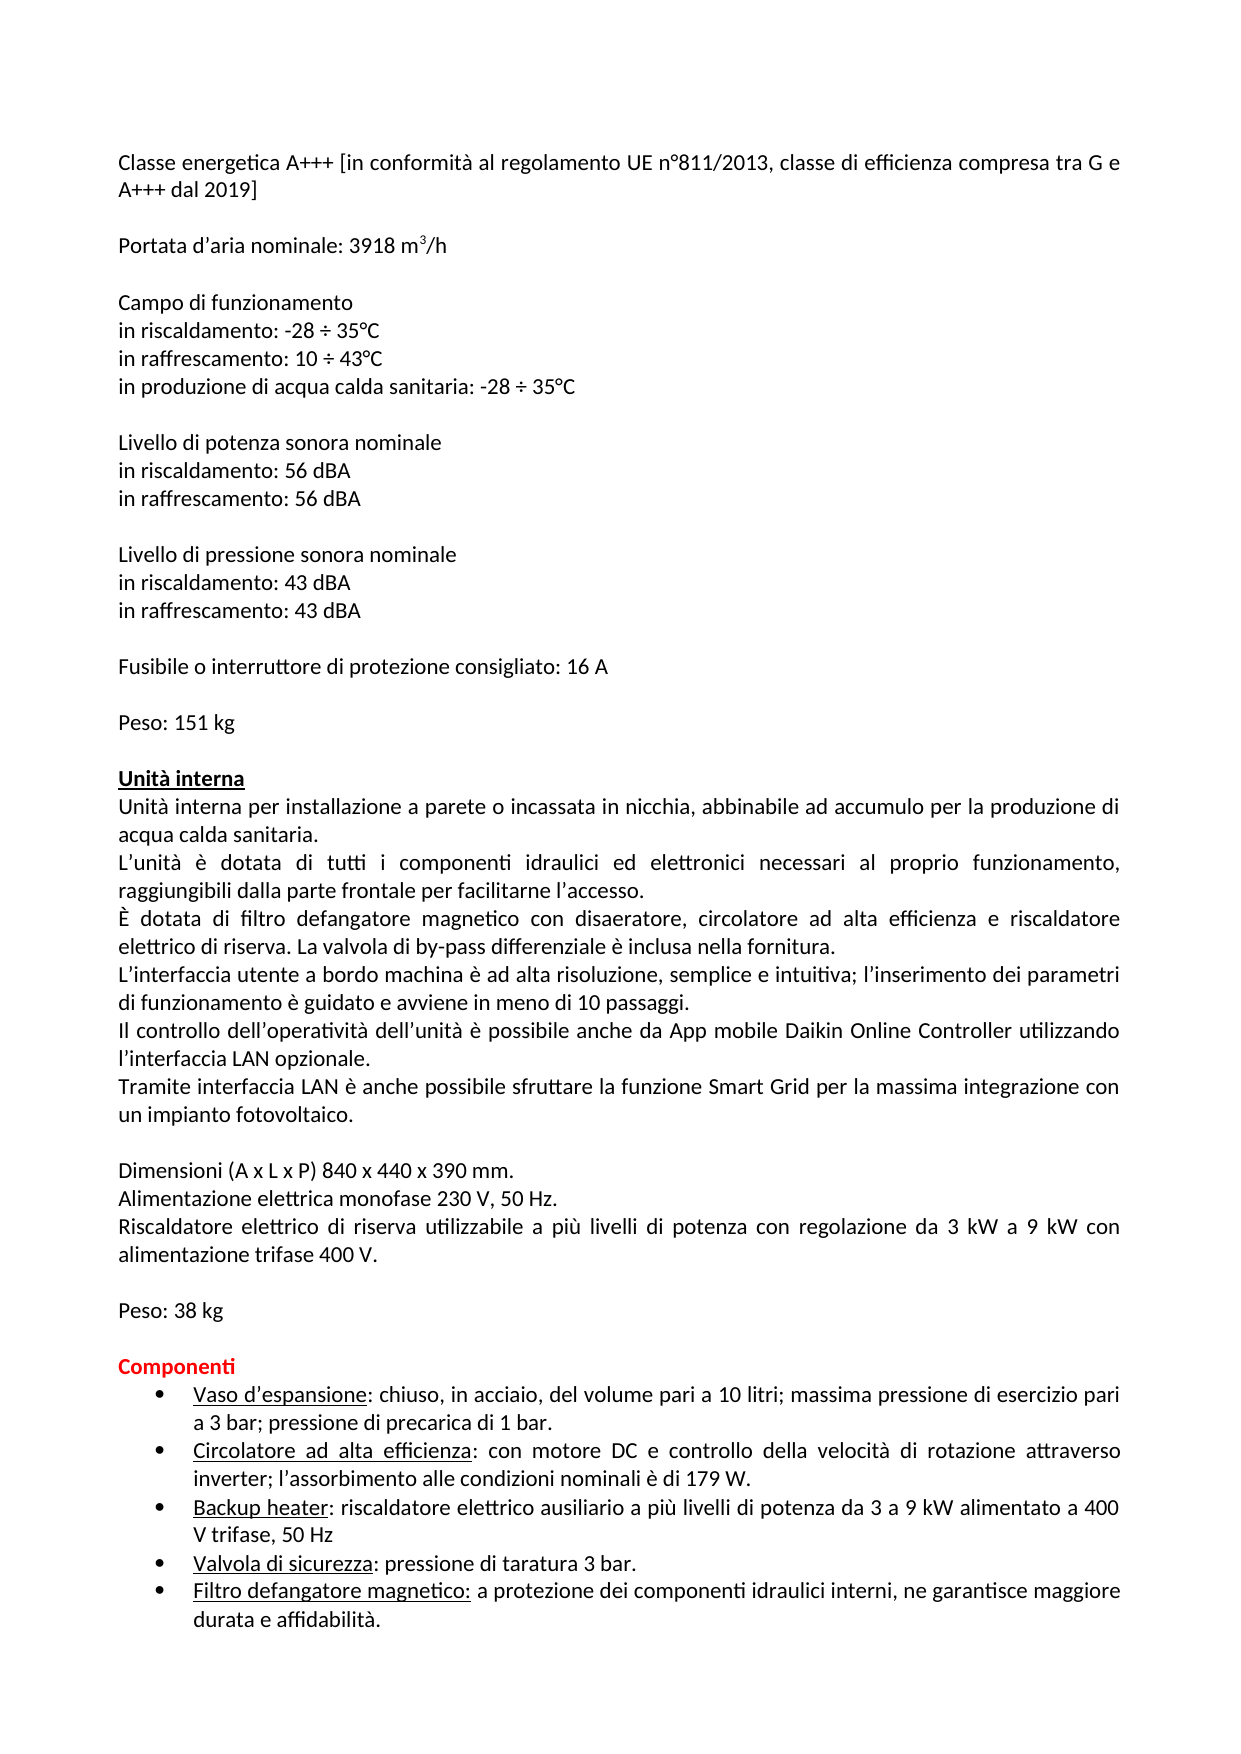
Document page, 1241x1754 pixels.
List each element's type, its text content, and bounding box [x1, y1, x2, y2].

text Livello di pressione sonora nominale [118, 540, 1122, 568]
text in riscaldamento: 56 dBA [118, 456, 1122, 484]
text Classe energetica A+++ [in conformità al regolamento UE n°811/2013, classe di efficienza compresa tra G e A+++ dal 2019] [118, 148, 1122, 204]
text in riscaldamento: -28 ÷ 35°C [118, 316, 1122, 344]
text in produzione di acqua calda sanitaria: -28 ÷ 35°C [118, 372, 1122, 400]
text L’interfaccia utente a bordo machina è ad alta risoluzione, semplice e intuitiva; l’inserimento dei parametri di funzionamento è guidato e avviene in meno di 10 passaggi. [118, 960, 1122, 1016]
list Filtro defangatore magnetico: a protezione dei componenti idraulici interni, ne garantisce maggiore durata e affidabilità. [156, 1577, 1122, 1633]
text in raffrescamento: 10 ÷ 43°C [118, 344, 1122, 372]
list Circolatore ad alta efficienza: con motore DC e controllo della velocità di rotazione attraverso inverter; l’assorbimento alle condizioni nominali è di 179 W. [156, 1437, 1122, 1493]
text Unità interna per installazione a parete o incassata in nicchia, abbinabile ad accumulo per la produzione di acqua calda sanitaria. [118, 792, 1122, 848]
text in raffrescamento: 56 dBA [118, 484, 1122, 512]
text Alimentazione elettrica monofase 230 V, 50 Hz. [118, 1184, 1122, 1212]
text Peso: 151 kg [118, 708, 1122, 736]
text Livello di potenza sonora nominale [118, 428, 1122, 456]
text Tramite interfaccia LAN è anche possibile sfruttare la funzione Smart Grid per la massima integrazione con un impianto fotovoltaico. [118, 1072, 1122, 1128]
text in raffrescamento: 43 dBA [118, 596, 1122, 624]
text È dotata di filtro defangatore magnetico con disaeratore, circolatore ad alta efficienza e riscaldatore elettrico di riserva. La valvola di by-pass differenziale è inclusa nella fornitura. [118, 904, 1122, 960]
text Il controllo dell’operatività dell’unità è possibile anche da App mobile Daikin Online Controller utilizzando l’interfaccia LAN opzionale. [118, 1016, 1122, 1072]
list Vaso d’espansione: chiuso, in acciaio, del volume pari a 10 litri; massima pressione di esercizio pari a 3 bar; pressione di precarica di 1 bar. [156, 1381, 1122, 1437]
text Dimensioni (A x L x P) 840 x 440 x 390 mm. [118, 1156, 1122, 1184]
text Riscaldatore elettrico di riserva utilizzabile a più livelli di potenza con regolazione da 3 kW a 9 kW con alimentazione trifase 400 V. [118, 1212, 1122, 1268]
text Peso: 38 kg [118, 1296, 1122, 1324]
text in riscaldamento: 43 dBA [118, 568, 1122, 596]
text Fusibile o interruttore di protezione consigliato: 16 A [118, 652, 1122, 680]
text L’unità è dotata di tutti i componenti idraulici ed elettronici necessari al proprio funzionamento, raggiungibili dalla parte frontale per facilitarne l’accesso. [118, 848, 1122, 904]
text Unità interna [118, 764, 1122, 792]
text Componenti [118, 1352, 1122, 1381]
text Campo di funzionamento [118, 288, 1122, 316]
list Backup heater: riscaldatore elettrico ausiliario a più livelli di potenza da 3 a 9 kW alimentato a 400 V trifase, 50 Hz [156, 1493, 1122, 1549]
list Valvola di sicurezza: pressione di taratura 3 bar. [156, 1549, 1122, 1577]
text Portata d’aria nominale: 3918 m3/h [118, 232, 1122, 260]
